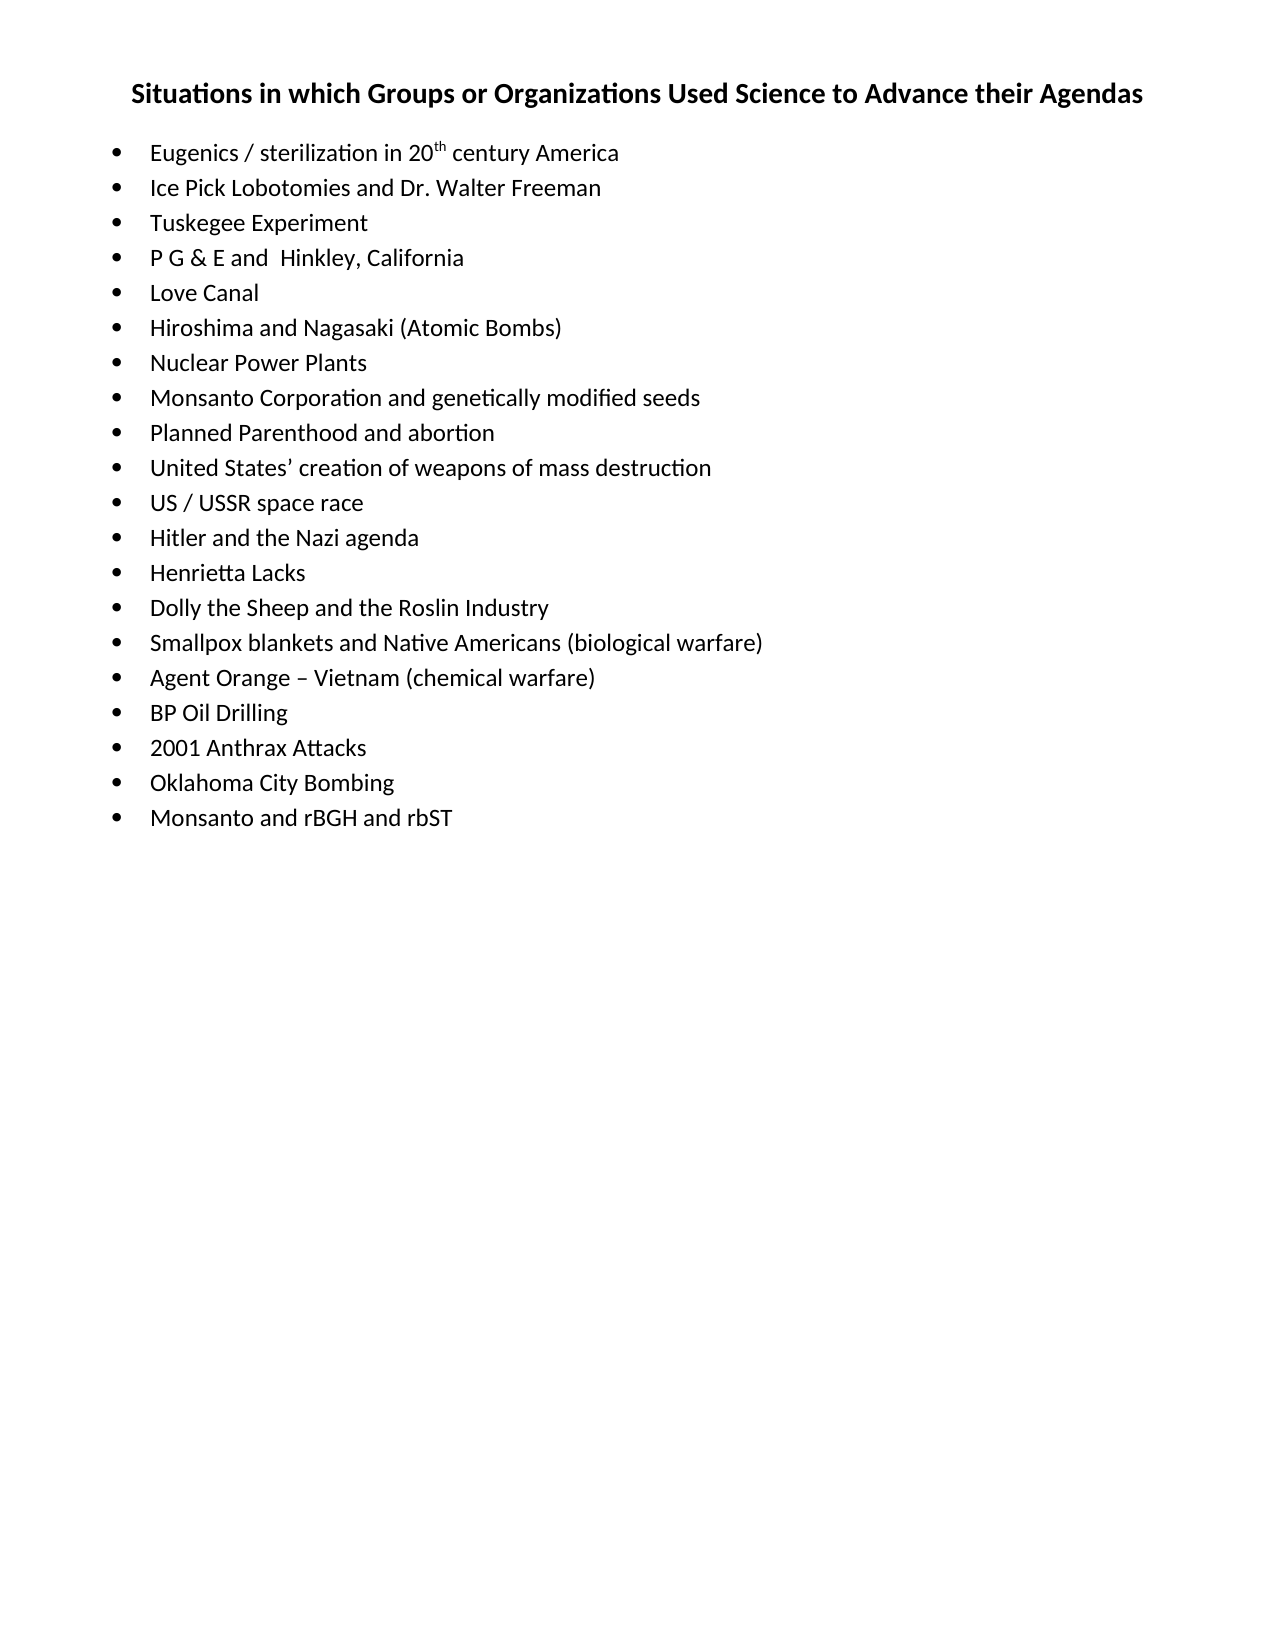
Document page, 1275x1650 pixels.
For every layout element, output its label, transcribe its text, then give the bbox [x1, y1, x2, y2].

list Love Canal [112, 277, 1200, 307]
list Nuclear Power Plants [112, 347, 1200, 377]
list Hiroshima and Nagasaki (Atomic Bombs) [112, 312, 1200, 342]
list Smallpox blankets and Native Americans (biological warfare) [112, 627, 1200, 657]
list Eugenics / sterilization in 20th century America [112, 137, 1200, 167]
list Oklahoma City Bombing [112, 767, 1200, 797]
list Hitler and the Nazi agenda [112, 522, 1200, 552]
list Dolly the Sheep and the Roslin Industry [112, 592, 1200, 622]
list Henrietta Lacks [112, 557, 1200, 587]
list BP Oil Drilling [112, 697, 1200, 727]
list P G & E and Hinkley, California [112, 242, 1200, 272]
list Monsanto and rBGH and rbST [112, 802, 1200, 832]
list Monsanto Corporation and genetically modified seeds [112, 382, 1200, 412]
text Situations in which Groups or Organizations Used Science to Advance their Agendas [75, 75, 1200, 111]
list Planned Parenthood and abortion [112, 417, 1200, 447]
list Ice Pick Lobotomies and Dr. Walter Freeman [112, 172, 1200, 202]
list 2001 Anthrax Attacks [112, 732, 1200, 762]
list US / USSR space race [112, 487, 1200, 517]
list Agent Orange – Vietnam (chemical warfare) [112, 662, 1200, 692]
list Tuskegee Experiment [112, 207, 1200, 237]
list United States’ creation of weapons of mass destruction [112, 452, 1200, 482]
